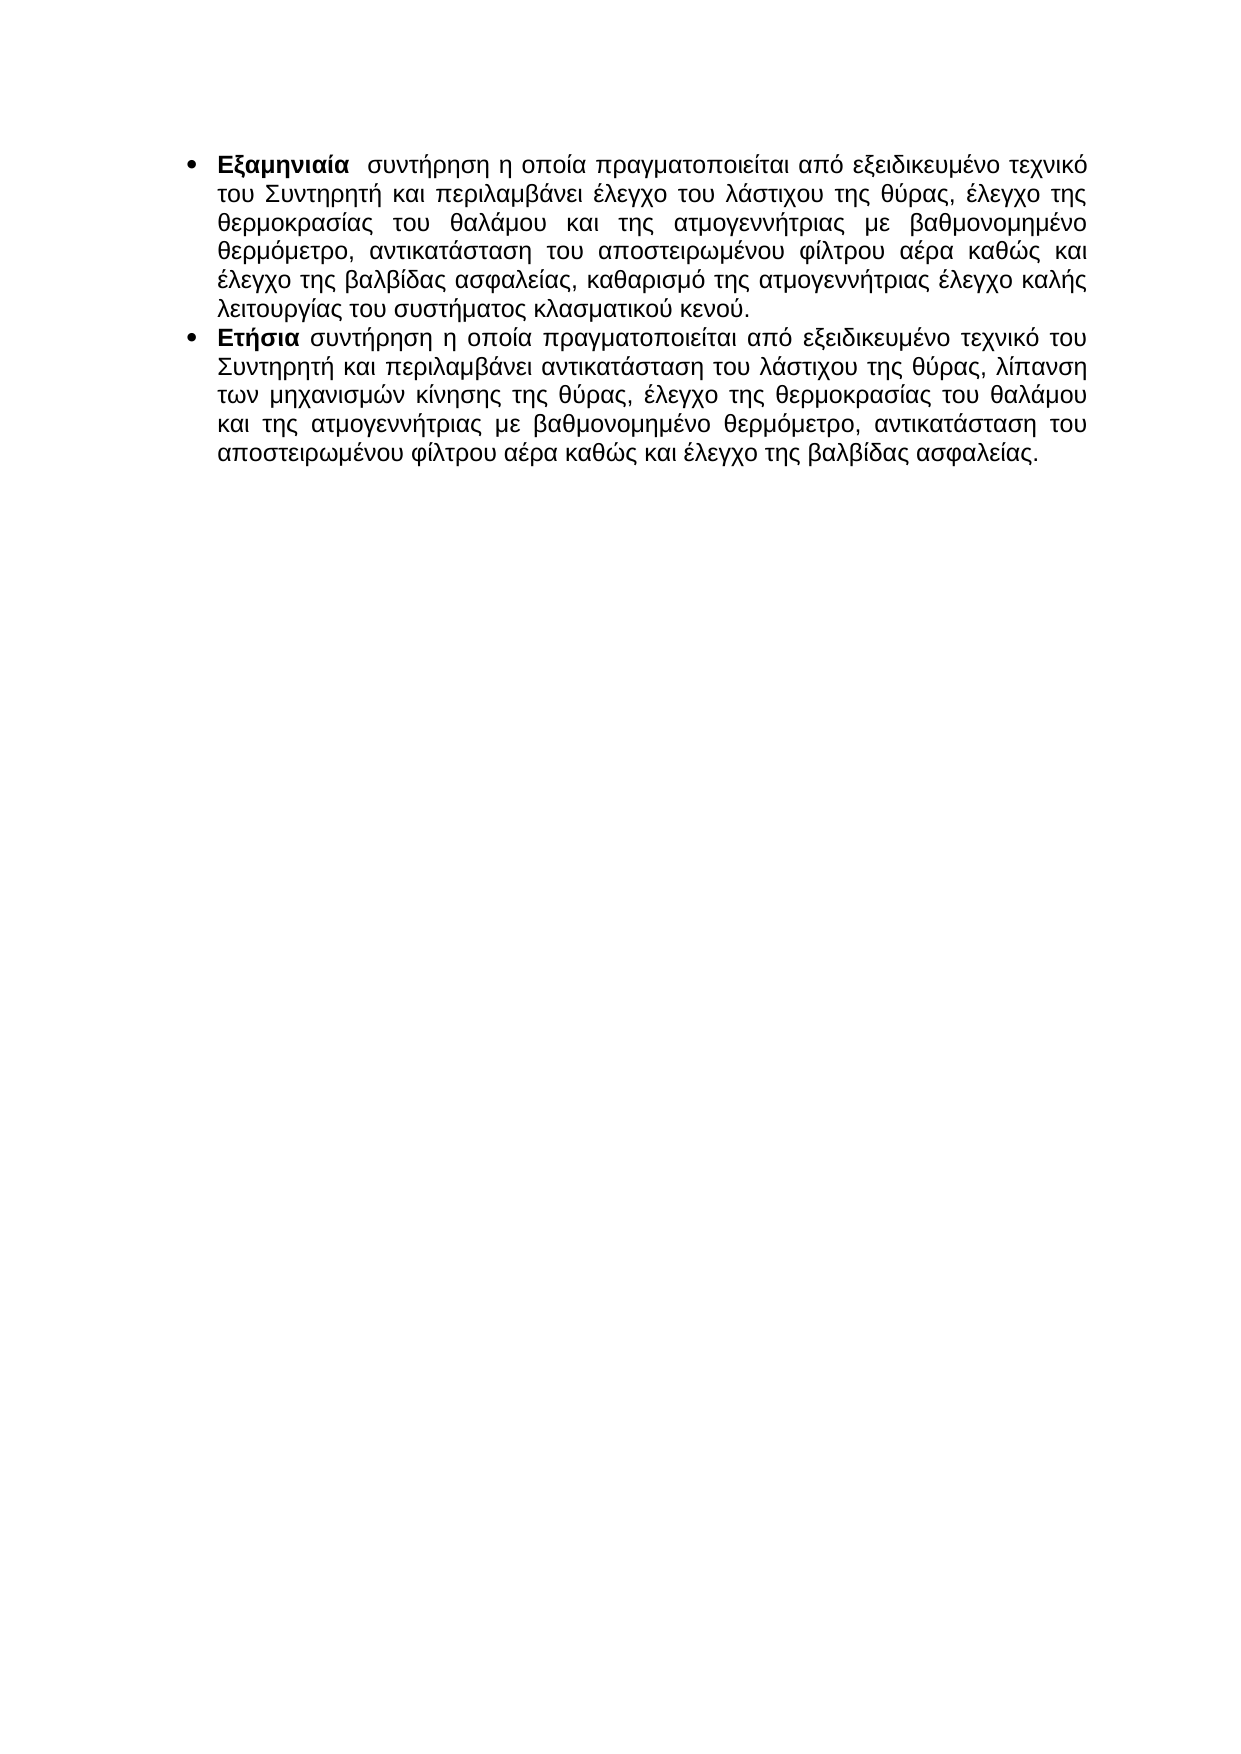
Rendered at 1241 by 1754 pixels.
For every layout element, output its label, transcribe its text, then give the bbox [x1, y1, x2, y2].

list Εξαμηνιαία συντήρηση η οποία πραγματοποιείται από εξειδικευμένο τεχνικό του Συντηρητή και περιλαμβάνει έλεγχο του λάστιχου της θύρας, έλεγχο της θερμοκρασίας του θαλάμου και της ατμογεννήτριας με βαθμονομημένο θερμόμετρο, αντικατάσταση του αποστειρωμένου φίλτρου αέρα καθώς και έλεγχο της βαλβίδας ασφαλείας, καθαρισμό της ατμογεννήτριας έλεγχο καλής λειτουργίας του συστήματος κλασματικού κενού. [187, 150, 1088, 323]
list Ετήσια συντήρηση η οποία πραγματοποιείται από εξειδικευμένο τεχνικό του Συντηρητή και περιλαμβάνει αντικατάσταση του λάστιχου της θύρας, λίπανση των μηχανισμών κίνησης της θύρας, έλεγχο της θερμοκρασίας του θαλάμου και της ατμογεννήτριας με βαθμονομημένο θερμόμετρο, αντικατάσταση του αποστειρωμένου φίλτρου αέρα καθώς και έλεγχο της βαλβίδας ασφαλείας. [187, 323, 1088, 466]
